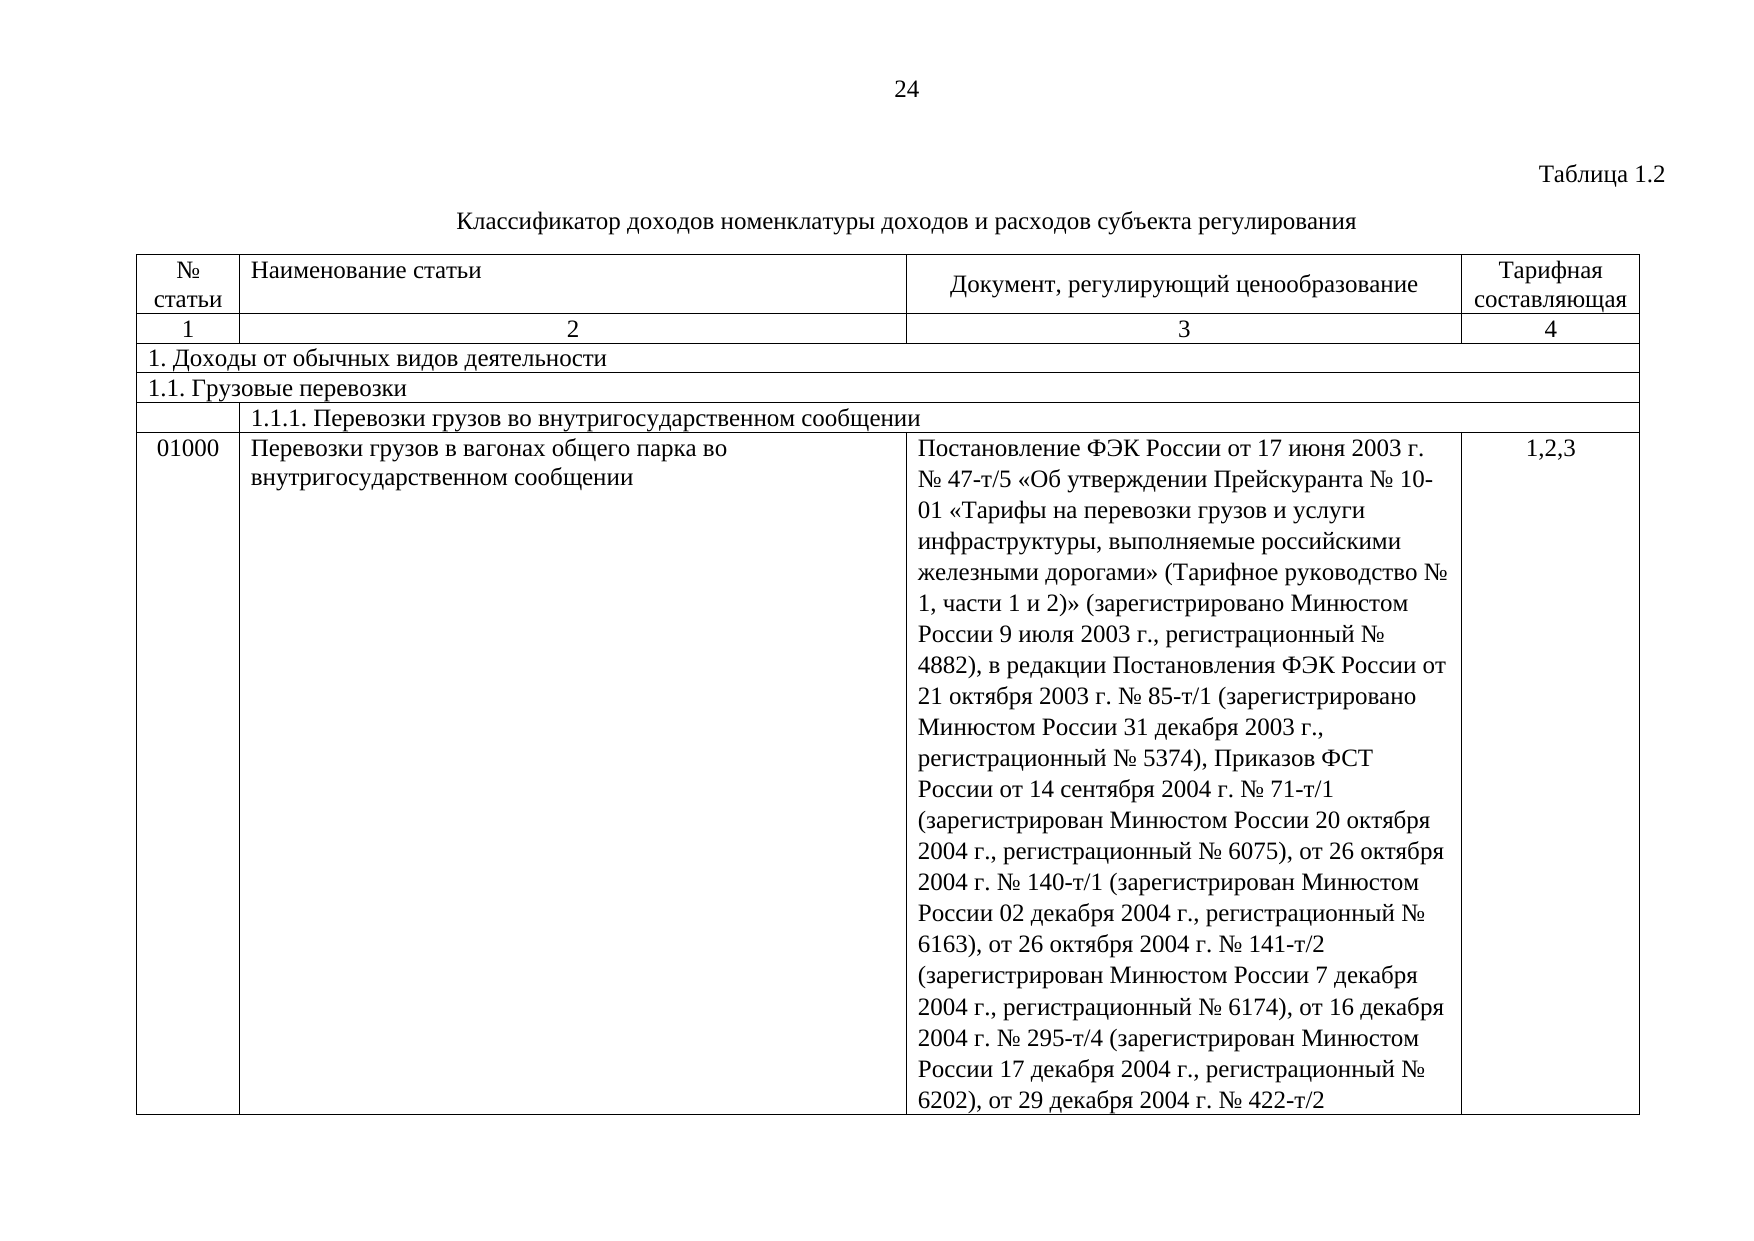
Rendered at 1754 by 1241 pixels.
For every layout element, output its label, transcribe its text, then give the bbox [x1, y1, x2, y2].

text Таблица 1.2 [148, 159, 1665, 187]
table_header № статьи [137, 255, 239, 313]
table_cell 1 [137, 314, 239, 342]
table_cell 2 [240, 314, 906, 342]
table_cell 01000 [137, 433, 239, 1113]
table_cell 1,2,3 [1462, 433, 1639, 1113]
table_cell 1. Доходы от обычных видов деятельности [137, 344, 1639, 372]
table_cell [137, 403, 239, 432]
table_header Тарифная составляющая [1462, 255, 1639, 313]
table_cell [240, 433, 906, 1113]
table_header Наименование статьи [240, 255, 906, 313]
text Классификатор доходов номенклатуры доходов и расходов субъекта регулирования [148, 206, 1665, 235]
table_cell 4 [1462, 314, 1639, 342]
table_cell 3 [907, 314, 1461, 342]
table_header Документ, регулирующий ценообразование [907, 255, 1461, 313]
table_cell 1.1. Грузовые перевозки [137, 373, 1639, 402]
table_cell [907, 433, 1461, 1113]
table_cell 1.1.1. Перевозки грузов во внутригосударственном сообщении [240, 403, 1639, 432]
